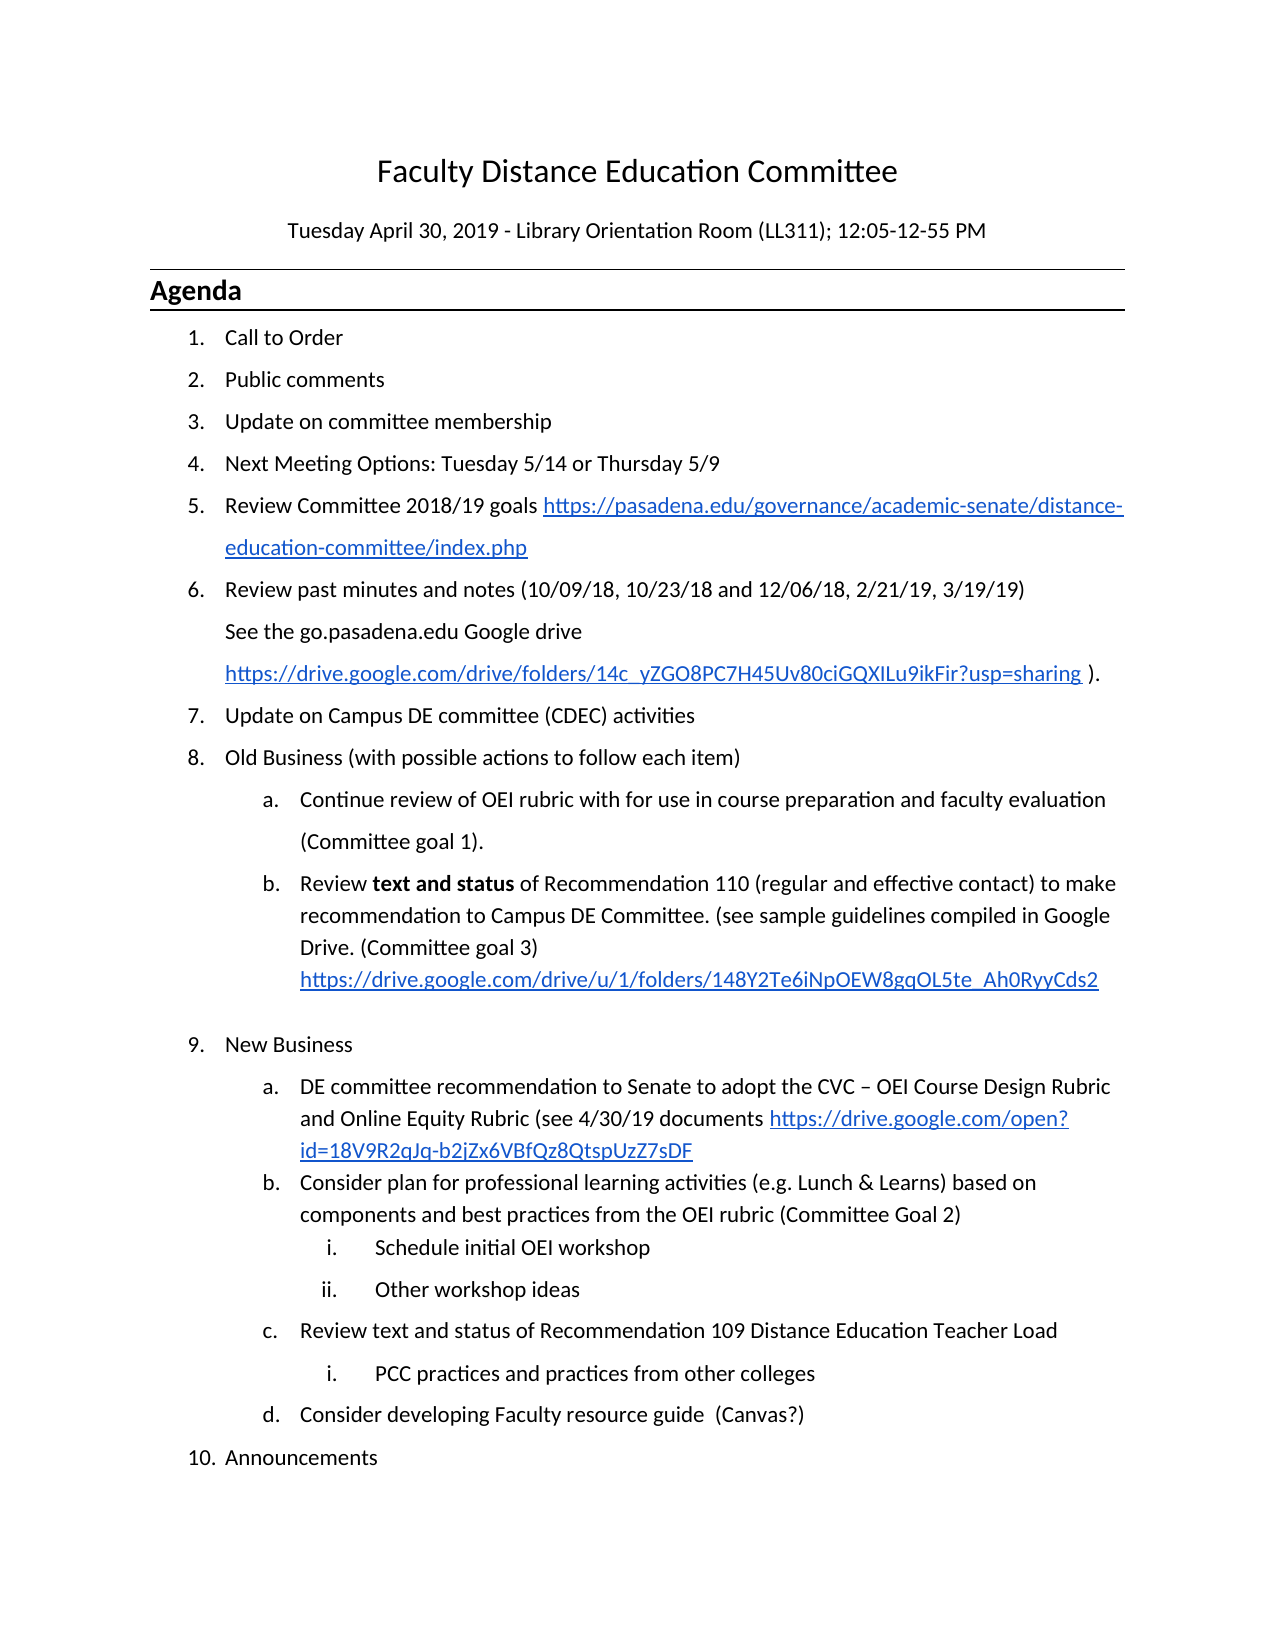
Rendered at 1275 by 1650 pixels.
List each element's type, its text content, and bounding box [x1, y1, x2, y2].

list DE committee recommendation to Senate to adopt the CVC – OEI Course Design Rubric and Online Equity Rubric (see 4/30/19 documents https://drive.google.com/open?id=18V9R2qJq-b2jZx6VBfQz8QtspUzZ7sDF [262, 1072, 1125, 1164]
list Review text and status of Recommendation 110 (regular and effective contact) to make recommendation to Campus DE Committee. (see sample guidelines compiled in Google Drive. (Committee goal 3) https://drive.google.com/drive/u/1/folders/148Y2Te6iNpOEW8gqOL5te_Ah0RyyCds2 [262, 869, 1125, 993]
list New Business [187, 1030, 1125, 1058]
list PCC practices and practices from other colleges [337, 1359, 1125, 1387]
list Next Meeting Options: Tuesday 5/14 or Thursday 5/9 [187, 449, 1125, 477]
list Review Committee 2018/19 goals https://pasadena.edu/governance/academic-senate/distance-education-committee/index.php [187, 491, 1125, 561]
list Review past minutes and notes (10/09/18, 10/23/18 and 12/06/18, 2/21/19, 3/19/19) See the go.pasadena.edu Google drive https://drive.google.com/drive/folders/14c_yZGO8PC7H45Uv80ciGQXILu9ikFir?usp=sharing ). [187, 575, 1125, 687]
list Update on Campus DE committee (CDEC) activities [187, 701, 1125, 729]
text Tuesday April 30, 2019 - Library Orientation Room (LL311); 12:05-12-55 PM [150, 216, 1125, 244]
list Old Business (with possible actions to follow each item) [187, 743, 1125, 771]
title Faculty Distance Education Committee [150, 150, 1125, 191]
list Call to Order [187, 323, 1125, 351]
list Continue review of OEI rubric with for use in course preparation and faculty evaluation (Committee goal 1). [262, 785, 1125, 855]
list Schedule initial OEI workshop [337, 1233, 1125, 1261]
list Consider plan for professional learning activities (e.g. Lunch & Learns) based on components and best practices from the OEI rubric (Committee Goal 2) [262, 1168, 1125, 1228]
list Public comments [187, 365, 1125, 393]
list Announcements [187, 1443, 1125, 1471]
subtitle Agenda [150, 270, 1125, 309]
list Review text and status of Recommendation 109 Distance Education Teacher Load [262, 1317, 1125, 1345]
list Consider developing Faculty resource guide (Canvas?) [262, 1401, 1125, 1429]
list Other workshop ideas [337, 1275, 1125, 1303]
list Update on committee membership [187, 407, 1125, 435]
